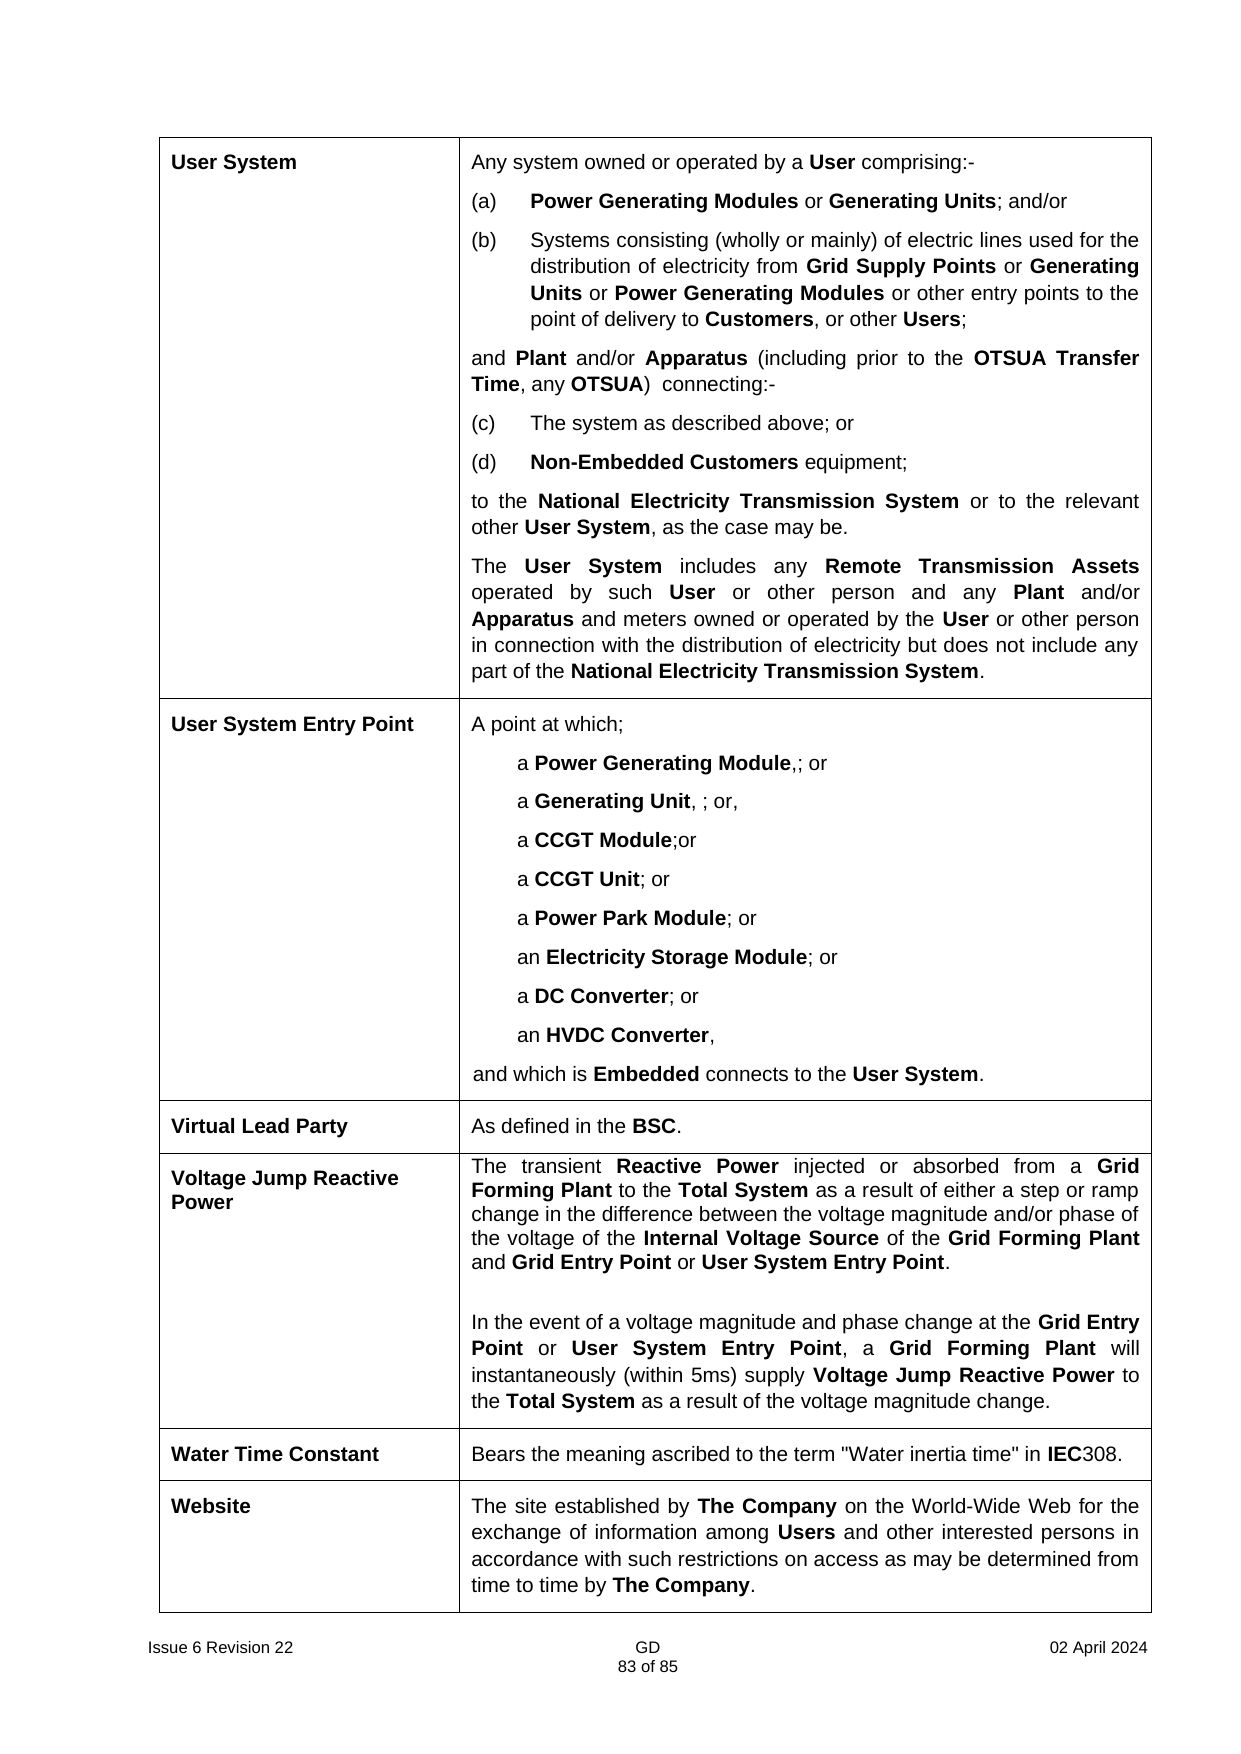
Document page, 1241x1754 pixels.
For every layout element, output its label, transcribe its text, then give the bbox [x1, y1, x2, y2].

table_cell Bears the meaning ascribed to the term "Water inertia time" in IEC308. [460, 1429, 1151, 1480]
table_cell Voltage Jump Reactive Power [160, 1154, 459, 1428]
table_cell A point at which; a Power Generating Module,; or a Generating Unit, ; or, a CCGT Module;or a CCGT Unit; or a Power Park Module; or an Electricity Storage Module; or a DC Converter; or an HVDC Converter, and which is Embedded connects to the User System. [460, 699, 1151, 1100]
table_cell As defined in the BSC. [460, 1101, 1151, 1153]
table_cell User System Entry Point [160, 699, 459, 1100]
table_cell Water Time Constant [160, 1429, 459, 1480]
table_cell Any system owned or operated by a User comprising:- (a) Power Generating Modules or Generating Units; and/or (b) Systems consisting (wholly or mainly) of electric lines used for the distribution of electricity from Grid Supply Points or Generating Units or Power Generating Modules or other entry points to the point of delivery to Customers, or other Users; and Plant and/or Apparatus (including prior to the OTSUA Transfer Time, any OTSUA) connecting:- (c) The system as described above; or (d) Non-Embedded Customers equipment; to the National Electricity Transmission System or to the relevant other User System, as the case may be. The User System includes any Remote Transmission Assets operated by such User or other person and any Plant and/or Apparatus and meters owned or operated by the User or other person in connection with the distribution of electricity but does not include any part of the National Electricity Transmission System. [460, 138, 1151, 698]
table_cell The site established by The Company on the World-Wide Web for the exchange of information among Users and other interested persons in accordance with such restrictions on access as may be determined from time to time by The Company. [460, 1481, 1151, 1612]
table_cell Virtual Lead Party [160, 1101, 459, 1153]
table_cell User System [160, 138, 459, 698]
table_cell The transient Reactive Power injected or absorbed from a Grid Forming Plant to the Total System as a result of either a step or ramp change in the difference between the voltage magnitude and/or phase of the voltage of the Internal Voltage Source of the Grid Forming Plant and Grid Entry Point or User System Entry Point. In the event of a voltage magnitude and phase change at the Grid Entry Point or User System Entry Point, a Grid Forming Plant will instantaneously (within 5ms) supply Voltage Jump Reactive Power to the Total System as a result of the voltage magnitude change. [460, 1154, 1151, 1428]
table_cell Website [160, 1481, 459, 1612]
